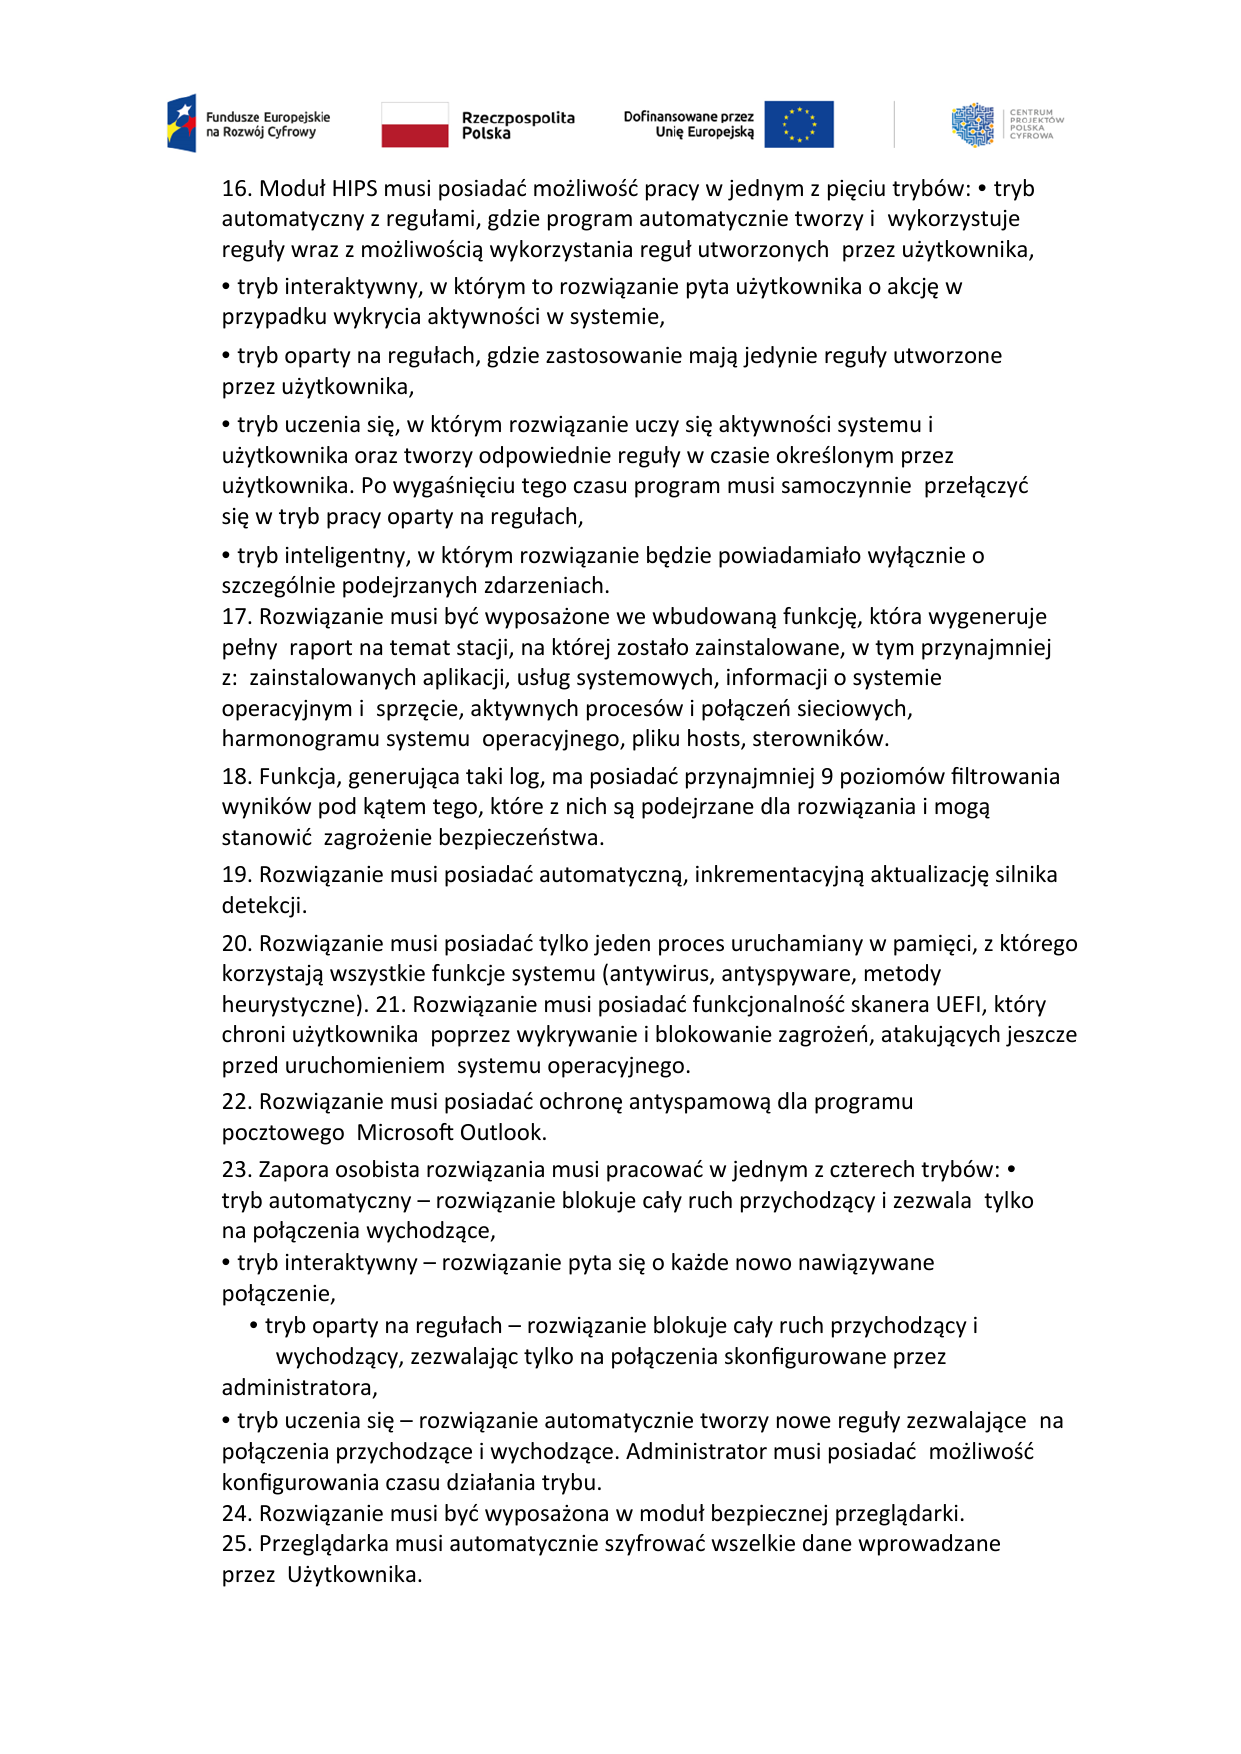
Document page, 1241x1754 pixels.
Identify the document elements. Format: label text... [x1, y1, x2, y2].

text 23. Zapora osobista rozwiązania musi pracować w jednym z czterech trybów: • tryb automatyczny – rozwiązanie blokuje cały ruch przychodzący i zezwala tylko na połączenia wychodzące, [221, 1153, 1049, 1245]
text 18. Funkcja, generująca taki log, ma posiadać przynajmniej 9 poziomów filtrowania wyników pod kątem tego, które z nich są podejrzane dla rozwiązania i mogą stanowić zagrożenie bezpieczeństwa. [221, 760, 1089, 851]
text 19. Rozwiązanie musi posiadać automatyczną, inkrementacyjną aktualizację silnika detekcji. [221, 859, 1093, 920]
text • tryb uczenia się – rozwiązanie automatycznie tworzy nowe reguły zezwalające na połączenia przychodzące i wychodzące. Administrator musi posiadać możliwość konfigurowania czasu działania trybu. [221, 1404, 1088, 1496]
text • tryb oparty na regułach, gdzie zastosowanie mają jedynie reguły utworzone przez użytkownika, [221, 339, 1064, 400]
text • tryb interaktywny – rozwiązanie pyta się o każde nowo nawiązywane połączenie, [221, 1247, 996, 1308]
text 20. Rozwiązanie musi posiadać tylko jeden proces uruchamiany w pamięci, z którego korzystają wszystkie funkcje systemu (antywirus, antyspyware, metody heurystyczne). 21. Rozwiązanie musi posiadać funkcjonalność skanera UEFI, który chroni użytkownika poprzez wykrywanie i blokowanie zagrożeń, atakujących jeszcze przed uruchomieniem systemu operacyjnego. [221, 927, 1092, 1079]
text administratora, [221, 1371, 1093, 1402]
text 17. Rozwiązanie musi być wyposażone we wbudowaną funkcję, która wygeneruje pełny raport na temat stacji, na której zostało zainstalowane, w tym przynajmniej z: zainstalowanych aplikacji, usług systemowych, informacji o systemie operacyjnym i sprzęcie, aktywnych procesów i połączeń sieciowych, harmonogramu systemu operacyjnego, pliku hosts, sterowników. [221, 600, 1074, 753]
text 24. Rozwiązanie musi być wyposażona w moduł bezpiecznej przeglądarki. 25. Przeglądarka musi automatycznie szyfrować wszelkie dane wprowadzane przez Użytkownika. [221, 1497, 1026, 1588]
picture [147, 73, 1093, 172]
text 22. Rozwiązanie musi posiadać ochronę antyspamową dla programu pocztowego Microsoft Outlook. [221, 1085, 1008, 1146]
text • tryb oparty na regułach – rozwiązanie blokuje cały ruch przychodzący i wychodzący, zezwalając tylko na połączenia skonfigurowane przez [221, 1309, 1012, 1371]
text • tryb interaktywny, w którym to rozwiązanie pyta użytkownika o akcję w przypadku wykrycia aktywności w systemie, [221, 270, 1024, 331]
text • tryb uczenia się, w którym rozwiązanie uczy się aktywności systemu i użytkownika oraz tworzy odpowiednie reguły w czasie określonym przez użytkownika. Po wygaśnięciu tego czasu program musi samoczynnie przełączyć się w tryb pracy oparty na regułach, [221, 409, 1031, 531]
text 16. Moduł HIPS musi posiadać możliwość pracy w jednym z pięciu trybów: • tryb automatyczny z regułami, gdzie program automatycznie tworzy i wykorzystuje reguły wraz z możliwością wykorzystania reguł utworzonych przez użytkownika, [221, 172, 1046, 264]
text • tryb inteligentny, w którym rozwiązanie będzie powiadamiało wyłącznie o szczególnie podejrzanych zdarzeniach. [221, 539, 1046, 600]
